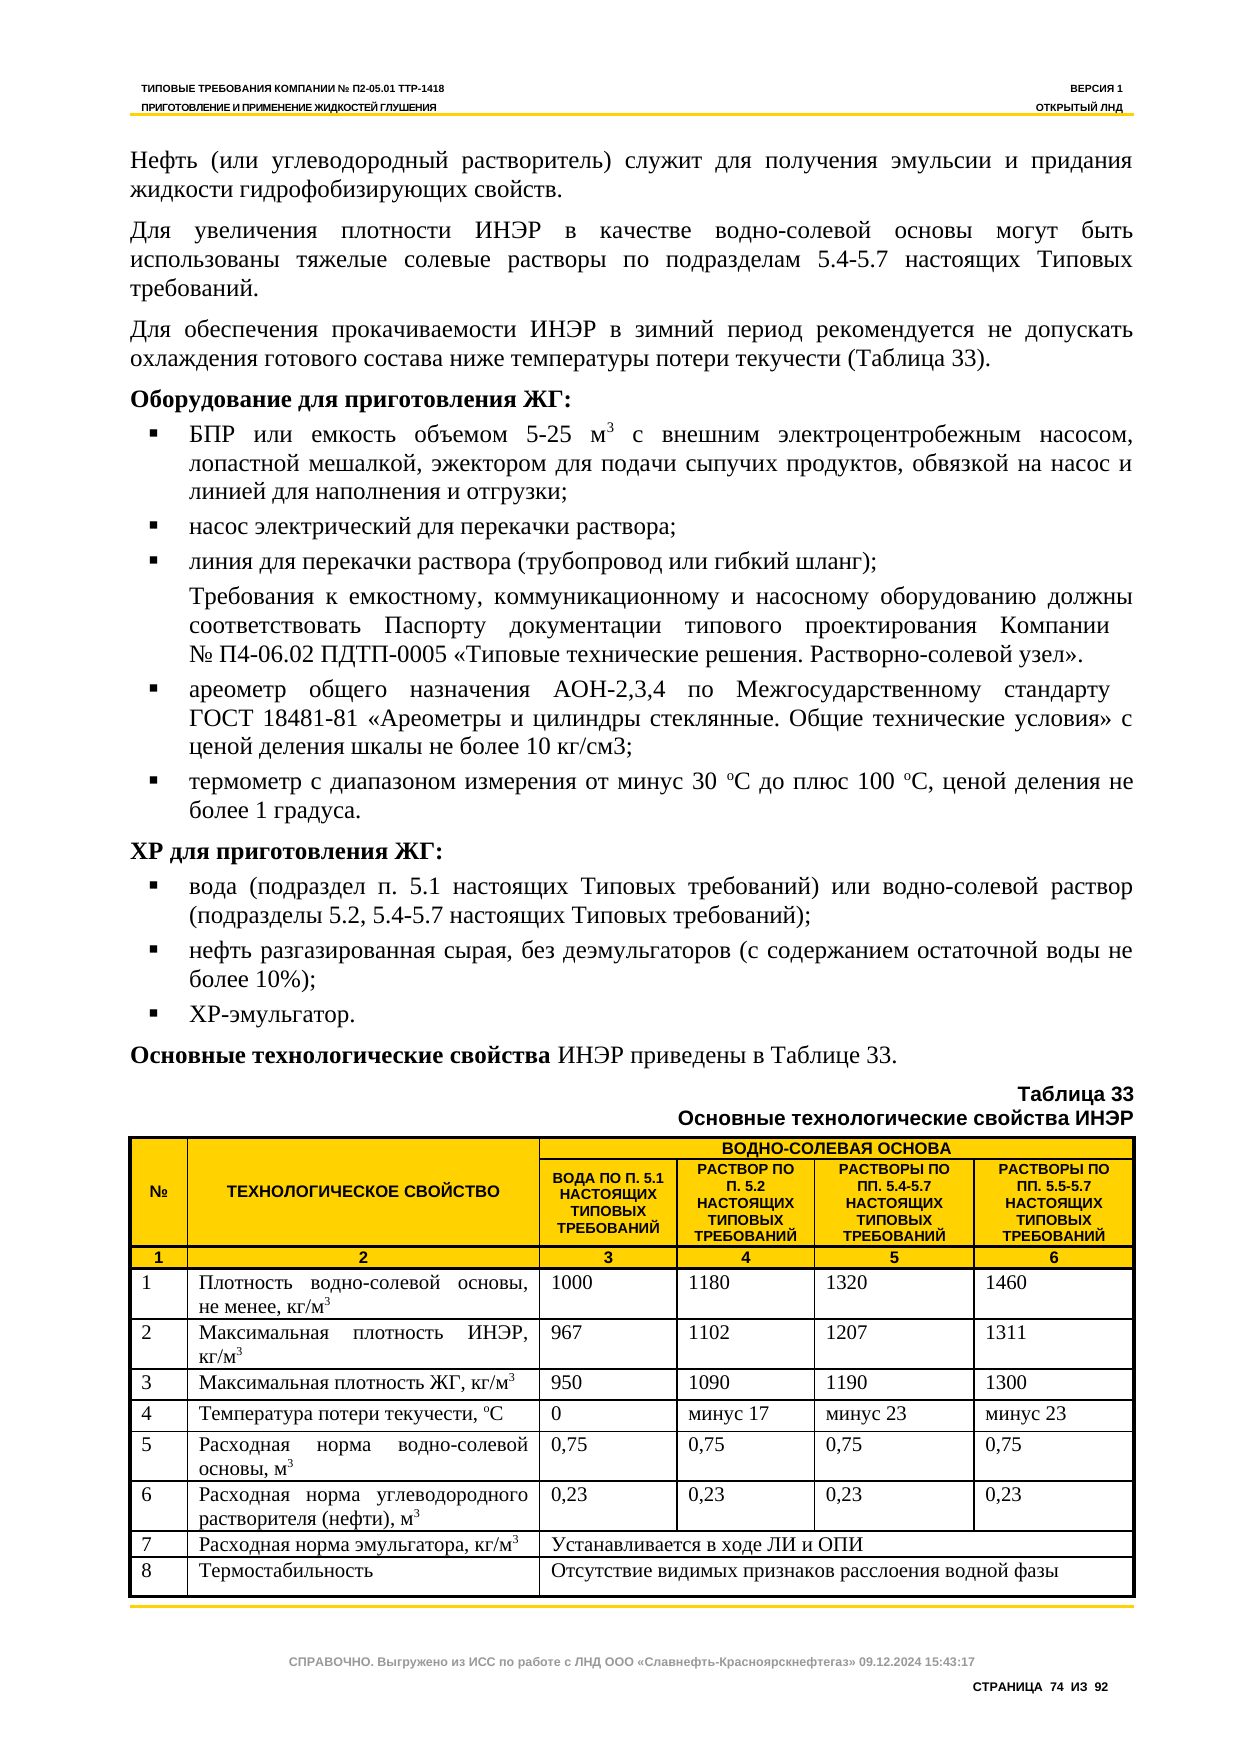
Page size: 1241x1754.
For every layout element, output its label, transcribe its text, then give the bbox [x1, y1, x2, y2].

text Основные технологические свойства ИНЭР [130, 1105, 1134, 1129]
list ХР-эмульгатор. [148, 999, 1134, 1028]
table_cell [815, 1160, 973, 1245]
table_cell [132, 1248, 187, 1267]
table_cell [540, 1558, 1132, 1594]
list ареометр общего назначения АОН-2,3,4 по Межгосударственному стандарту ГОСТ 18481-81 «Ареометры и цилиндры стеклянные. Общие технические условия» с ценой деления шкалы не более 10 кг/см3; [148, 674, 1134, 760]
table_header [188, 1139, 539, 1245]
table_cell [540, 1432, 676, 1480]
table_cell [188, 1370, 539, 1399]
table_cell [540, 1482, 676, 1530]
list Требования к емкостному, коммуникационному и насосному оборудованию должны соответствовать Паспорту документации типового проектирования Компании № П4-06.02 ПДТП-0005 «Типовые технические решения. Растворно-солевой узел». [189, 581, 1134, 668]
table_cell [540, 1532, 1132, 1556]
list термометр с диапазоном измерения от минус 30 оС до плюс 100 оС, ценой деления не более 1 градуса. [148, 766, 1134, 824]
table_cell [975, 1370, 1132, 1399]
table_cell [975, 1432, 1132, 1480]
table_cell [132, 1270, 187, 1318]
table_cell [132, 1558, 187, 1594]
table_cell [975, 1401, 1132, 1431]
text Для обеспечения прокачиваемости ИНЭР в зимний период рекомендуется не допускать охлаждения готового состава ниже температуры потери текучести (Таблица 33). [130, 314, 1134, 371]
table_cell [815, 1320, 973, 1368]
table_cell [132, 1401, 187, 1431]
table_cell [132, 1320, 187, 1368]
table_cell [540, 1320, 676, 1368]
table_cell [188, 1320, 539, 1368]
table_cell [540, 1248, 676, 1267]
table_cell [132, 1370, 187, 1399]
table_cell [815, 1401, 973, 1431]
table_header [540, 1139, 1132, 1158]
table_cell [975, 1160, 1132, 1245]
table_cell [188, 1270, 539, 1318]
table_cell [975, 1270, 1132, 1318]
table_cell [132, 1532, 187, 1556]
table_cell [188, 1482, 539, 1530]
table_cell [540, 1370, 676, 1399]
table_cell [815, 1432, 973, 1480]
text Оборудование для приготовления ЖГ: [130, 384, 1134, 413]
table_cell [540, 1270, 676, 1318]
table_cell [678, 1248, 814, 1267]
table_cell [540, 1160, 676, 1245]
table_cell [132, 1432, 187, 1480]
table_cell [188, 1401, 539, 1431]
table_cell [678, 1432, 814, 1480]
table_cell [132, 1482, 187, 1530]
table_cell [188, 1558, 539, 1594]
list нефть разгазированная сырая, без деэмульгаторов (с содержанием остаточной воды не более 10%); [148, 935, 1134, 993]
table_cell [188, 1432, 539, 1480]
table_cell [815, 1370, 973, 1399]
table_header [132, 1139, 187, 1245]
list линия для перекачки раствора (трубопровод или гибкий шланг); [148, 546, 1134, 575]
text Нефть (или углеводородный растворитель) служит для получения эмульсии и придания жидкости гидрофобизирующих свойств. [130, 145, 1134, 203]
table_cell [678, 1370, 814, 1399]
text ХР для приготовления ЖГ: [130, 836, 1134, 865]
list насос электрический для перекачки раствора; [148, 511, 1134, 540]
list вода (подраздел п. 5.1 настоящих Типовых требований) или водно-солевой раствор (подразделы 5.2, 5.4-5.7 настоящих Типовых требований); [148, 871, 1134, 929]
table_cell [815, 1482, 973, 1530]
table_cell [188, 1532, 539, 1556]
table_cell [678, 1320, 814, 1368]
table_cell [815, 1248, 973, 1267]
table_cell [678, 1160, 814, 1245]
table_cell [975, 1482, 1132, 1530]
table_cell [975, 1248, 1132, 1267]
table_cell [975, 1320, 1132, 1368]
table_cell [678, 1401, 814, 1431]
list БПР или емкость объемом 5-25 м3 с внешним электроцентробежным насосом, лопастной мешалкой, эжектором для подачи сыпучих продуктов, обвязкой на насос и линией для наполнения и отгрузки; [148, 419, 1134, 505]
text Для увеличения плотности ИНЭР в качестве водно-солевой основы могут быть использованы тяжелые солевые растворы по подразделам 5.4-5.7 настоящих Типовых требований. [130, 215, 1134, 301]
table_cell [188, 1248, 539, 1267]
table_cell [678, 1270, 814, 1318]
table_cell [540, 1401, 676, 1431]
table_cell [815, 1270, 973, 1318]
text Таблица 33 [130, 1081, 1134, 1105]
text Основные технологические свойства ИНЭР приведены в Таблице 33. [130, 1040, 1134, 1069]
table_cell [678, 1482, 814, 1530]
